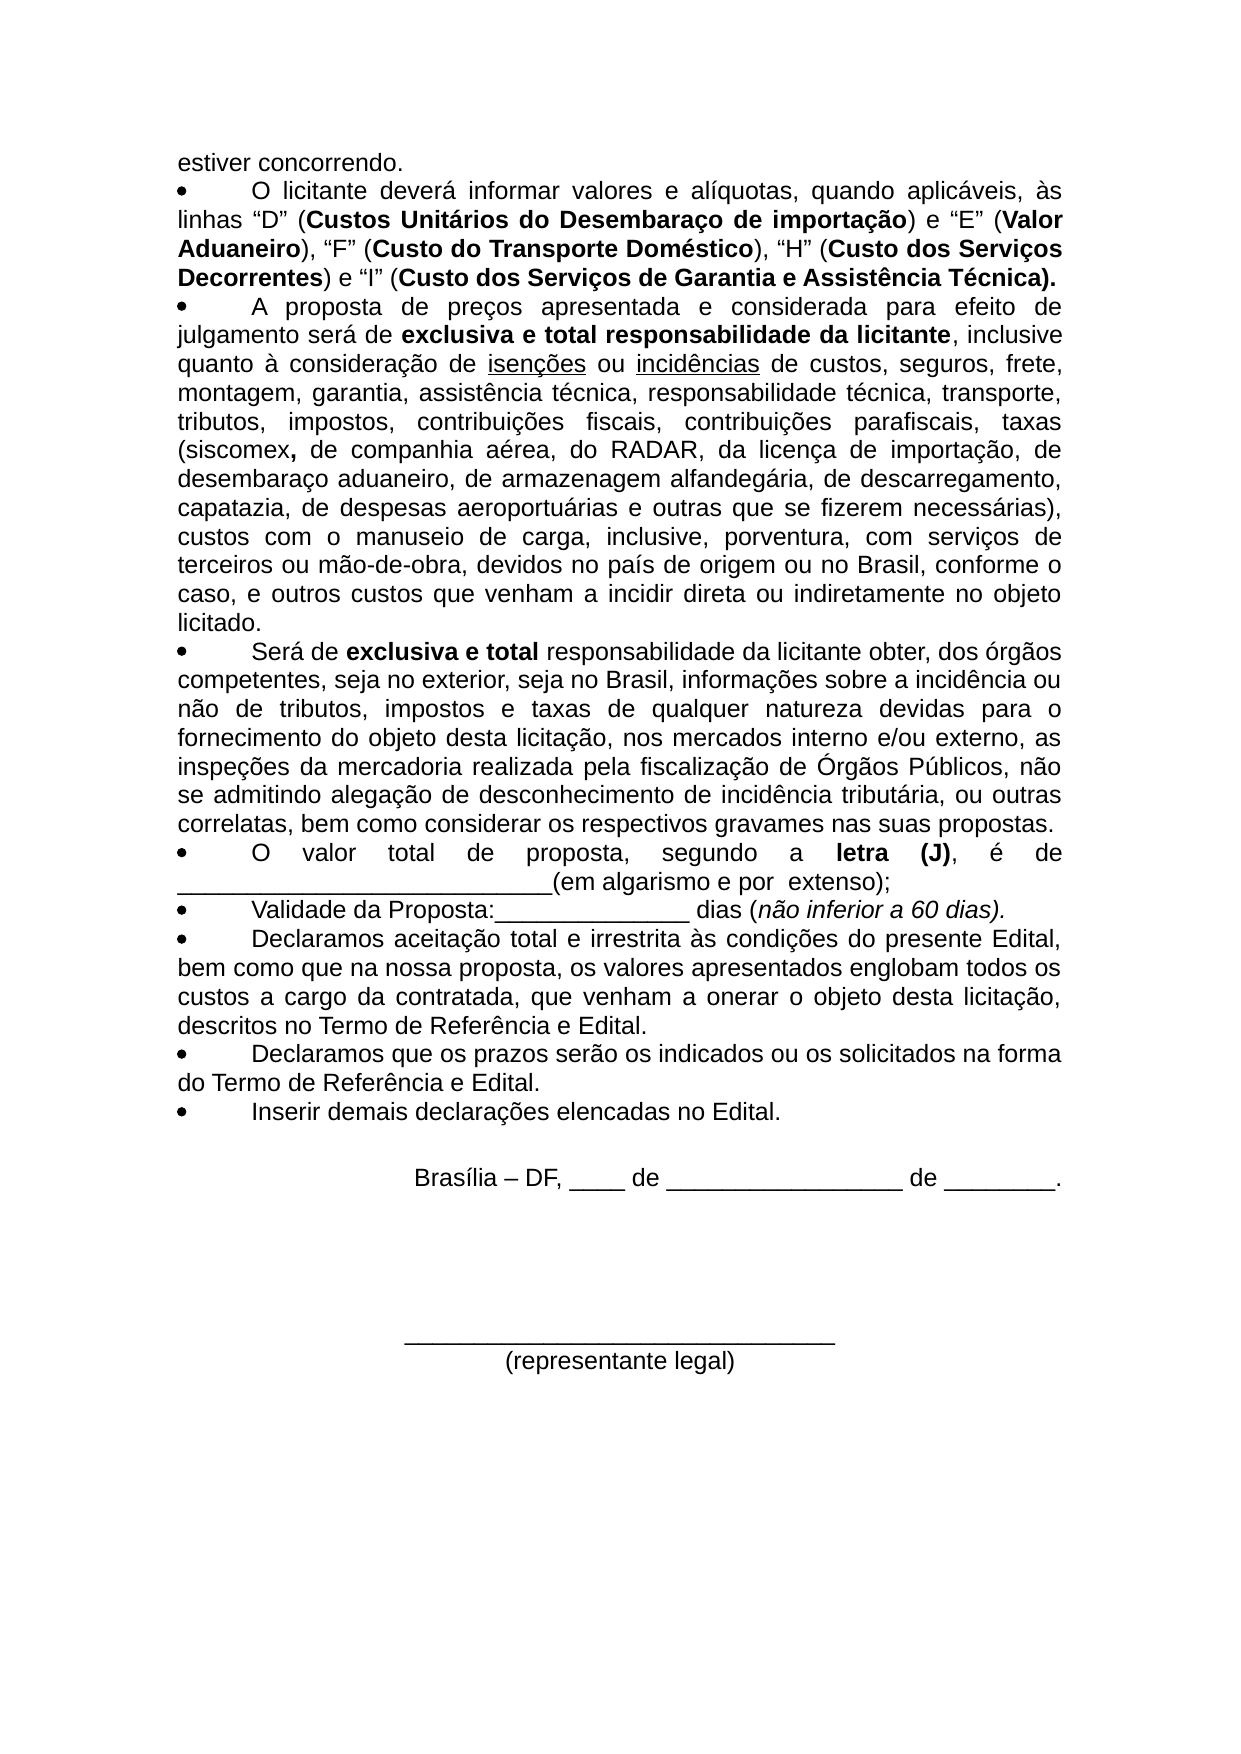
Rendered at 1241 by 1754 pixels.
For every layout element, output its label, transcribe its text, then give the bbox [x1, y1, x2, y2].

list Será de exclusiva e total responsabilidade da licitante obter, dos órgãos competentes, seja no exterior, seja no Brasil, informações sobre a incidência ou não de tributos, impostos e taxas de qualquer natureza devidas para o fornecimento do objeto desta licitação, nos mercados interno e/ou externo, as inspeções da mercadoria realizada pela fiscalização de Órgãos Públicos, não se admitindo alegação de desconhecimento de incidência tributária, ou outras correlatas, bem como considerar os respectivos gravames nas suas propostas. [177, 637, 1063, 838]
list Validade da Proposta:______________ dias (não inferior a 60 dias). [177, 896, 1063, 924]
list O licitante deverá informar valores e alíquotas, quando aplicáveis, às linhas “D” (Custos Unitários do Desembaraço de importação) e “E” (Valor Aduaneiro), “F” (Custo do Transporte Doméstico), “H” (Custo dos Serviços Decorrentes) e “I” (Custo dos Serviços de Garantia e Assistência Técnica). [177, 176, 1063, 291]
list O valor total de proposta, segundo a letra (J), é de ___________________________(em algarismo e por extenso); [177, 838, 1063, 896]
list Declaramos aceitação total e irrestrita às condições do presente Edital, bem como que na nossa proposta, os valores apresentados englobam todos os custos a cargo da contratada, que venham a onerar o objeto desta licitação, descritos no Termo de Referência e Edital. [177, 924, 1063, 1039]
text Brasília – DF, ____ de _________________ de ________. [177, 1163, 1063, 1192]
list A proposta de preços apresentada e considerada para efeito de julgamento será de exclusiva e total responsabilidade da licitante, inclusive quanto à consideração de isenções ou incidências de custos, seguros, frete, montagem, garantia, assistência técnica, responsabilidade técnica, transporte, tributos, impostos, contribuições fiscais, contribuições parafiscais, taxas (siscomex, de companhia aérea, do RADAR, da licença de importação, de desembaraço aduaneiro, de armazenagem alfandegária, de descarregamento, capatazia, de despesas aeroportuárias e outras que se fizerem necessárias), custos com o manuseio de carga, inclusive, porventura, com serviços de terceiros ou mão-de-obra, devidos no país de origem ou no Brasil, conforme o caso, e outros custos que venham a incidir direta ou indiretamente no objeto licitado. [177, 291, 1063, 637]
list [177, 148, 1063, 176]
text _______________________________ [177, 1317, 1063, 1346]
list Declaramos que os prazos serão os indicados ou os solicitados na forma do Termo de Referência e Edital. [177, 1039, 1063, 1097]
list Inserir demais declarações elencadas no Edital. [177, 1097, 1063, 1126]
text (representante legal) [177, 1346, 1063, 1375]
